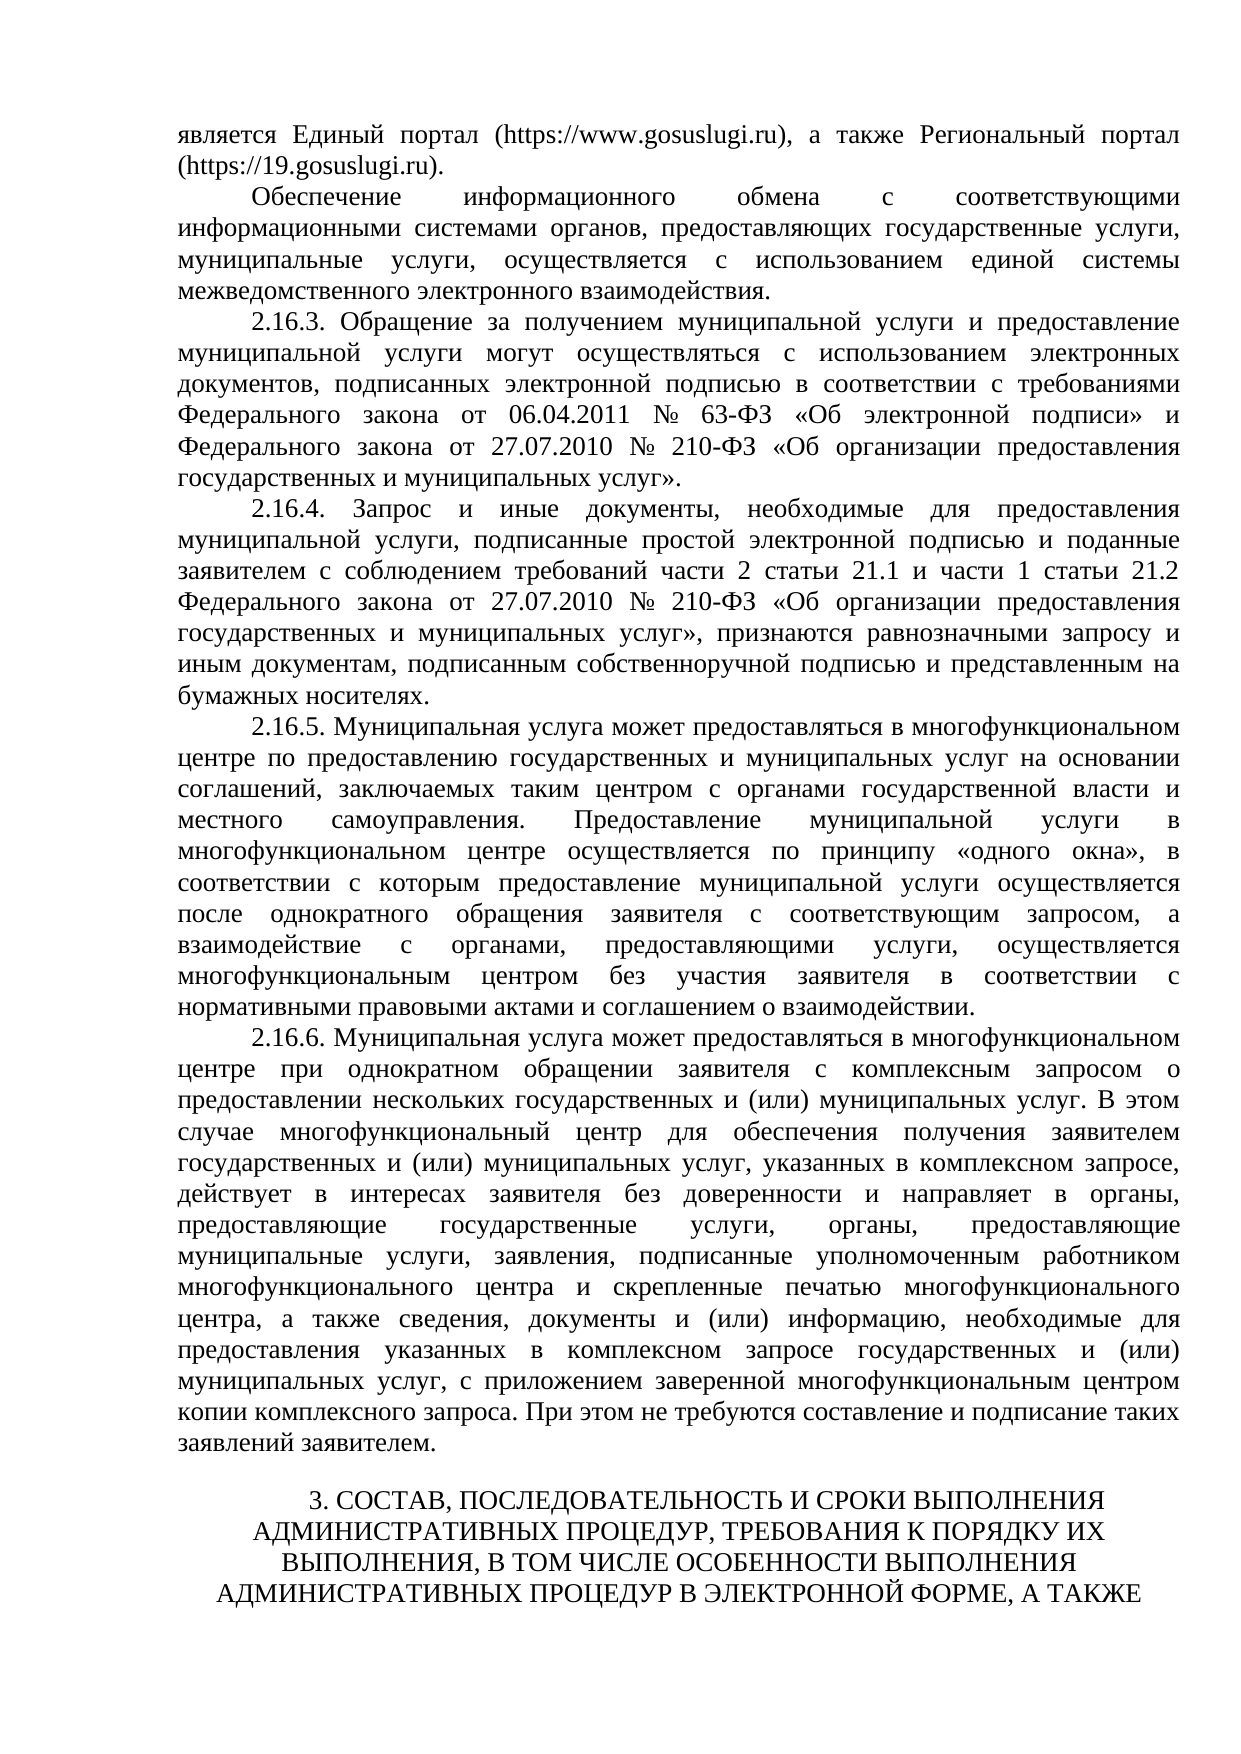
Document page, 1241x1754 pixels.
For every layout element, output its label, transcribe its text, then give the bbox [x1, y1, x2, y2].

text Обеспечение информационного обмена с соответствующими информационными системами органов, предоставляющих государственные услуги, муниципальные услуги, осуществляется с использованием единой системы межведомственного электронного взаимодействия. [177, 180, 1181, 305]
text 2.16.6. Муниципальная услуга может предоставляться в многофункциональном центре при однократном обращении заявителя с комплексным запросом о предоставлении нескольких государственных и (или) муниципальных услуг. В этом случае многофункциональный центр для обеспечения получения заявителем государственных и (или) муниципальных услуг, указанных в комплексном запросе, действует в интересах заявителя без доверенности и направляет в органы, предоставляющие государственные услуги, органы, предоставляющие муниципальные услуги, заявления, подписанные уполномоченным работником многофункционального центра и скрепленные печатью многофункционального центра, а также сведения, документы и (или) информацию, необходимые для предоставления указанных в комплексном запросе государственных и (или) муниципальных услуг, с приложением заверенной многофункциональным центром копии комплексного запроса. При этом не требуются составление и подписание таких заявлений заявителем. [177, 1021, 1181, 1457]
text 2.16.5. Муниципальная услуга может предоставляться в многофункциональном центре по предоставлению государственных и муниципальных услуг на основании соглашений, заключаемых таким центром с органами государственной власти и местного самоуправления. Предоставление муниципальной услуги в многофункциональном центре осуществляется по принципу «одного окна», в соответствии с которым предоставление муниципальной услуги осуществляется после однократного обращения заявителя с соответствующим запросом, а взаимодействие с органами, предоставляющими услуги, осуществляется многофункциональным центром без участия заявителя в соответствии с нормативными правовыми актами и соглашением о взаимодействии. [177, 710, 1181, 1021]
text 2.16.3. Обращение за получением муниципальной услуги и предоставление муниципальной услуги могут осуществляться с использованием электронных документов, подписанных электронной подписью в соответствии с требованиями Федерального закона от 06.04.2011 № 63-ФЗ «Об электронной подписи» и Федерального закона от 27.07.2010 № 210-ФЗ «Об организации предоставления государственных и муниципальных услуг». [177, 305, 1181, 492]
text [177, 118, 1181, 180]
text 2.16.4. Запрос и иные документы, необходимые для предоставления муниципальной услуги, подписанные простой электронной подписью и поданные заявителем с соблюдением требований части 2 статьи 21.1 и части 1 статьи 21.2 Федерального закона от 27.07.2010 № 210-ФЗ «Об организации предоставления государственных и муниципальных услуг», признаются равнозначными запросу и иным документам, подписанным собственноручной подписью и представленным на бумажных носителях. [177, 492, 1181, 710]
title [177, 1484, 1181, 1608]
